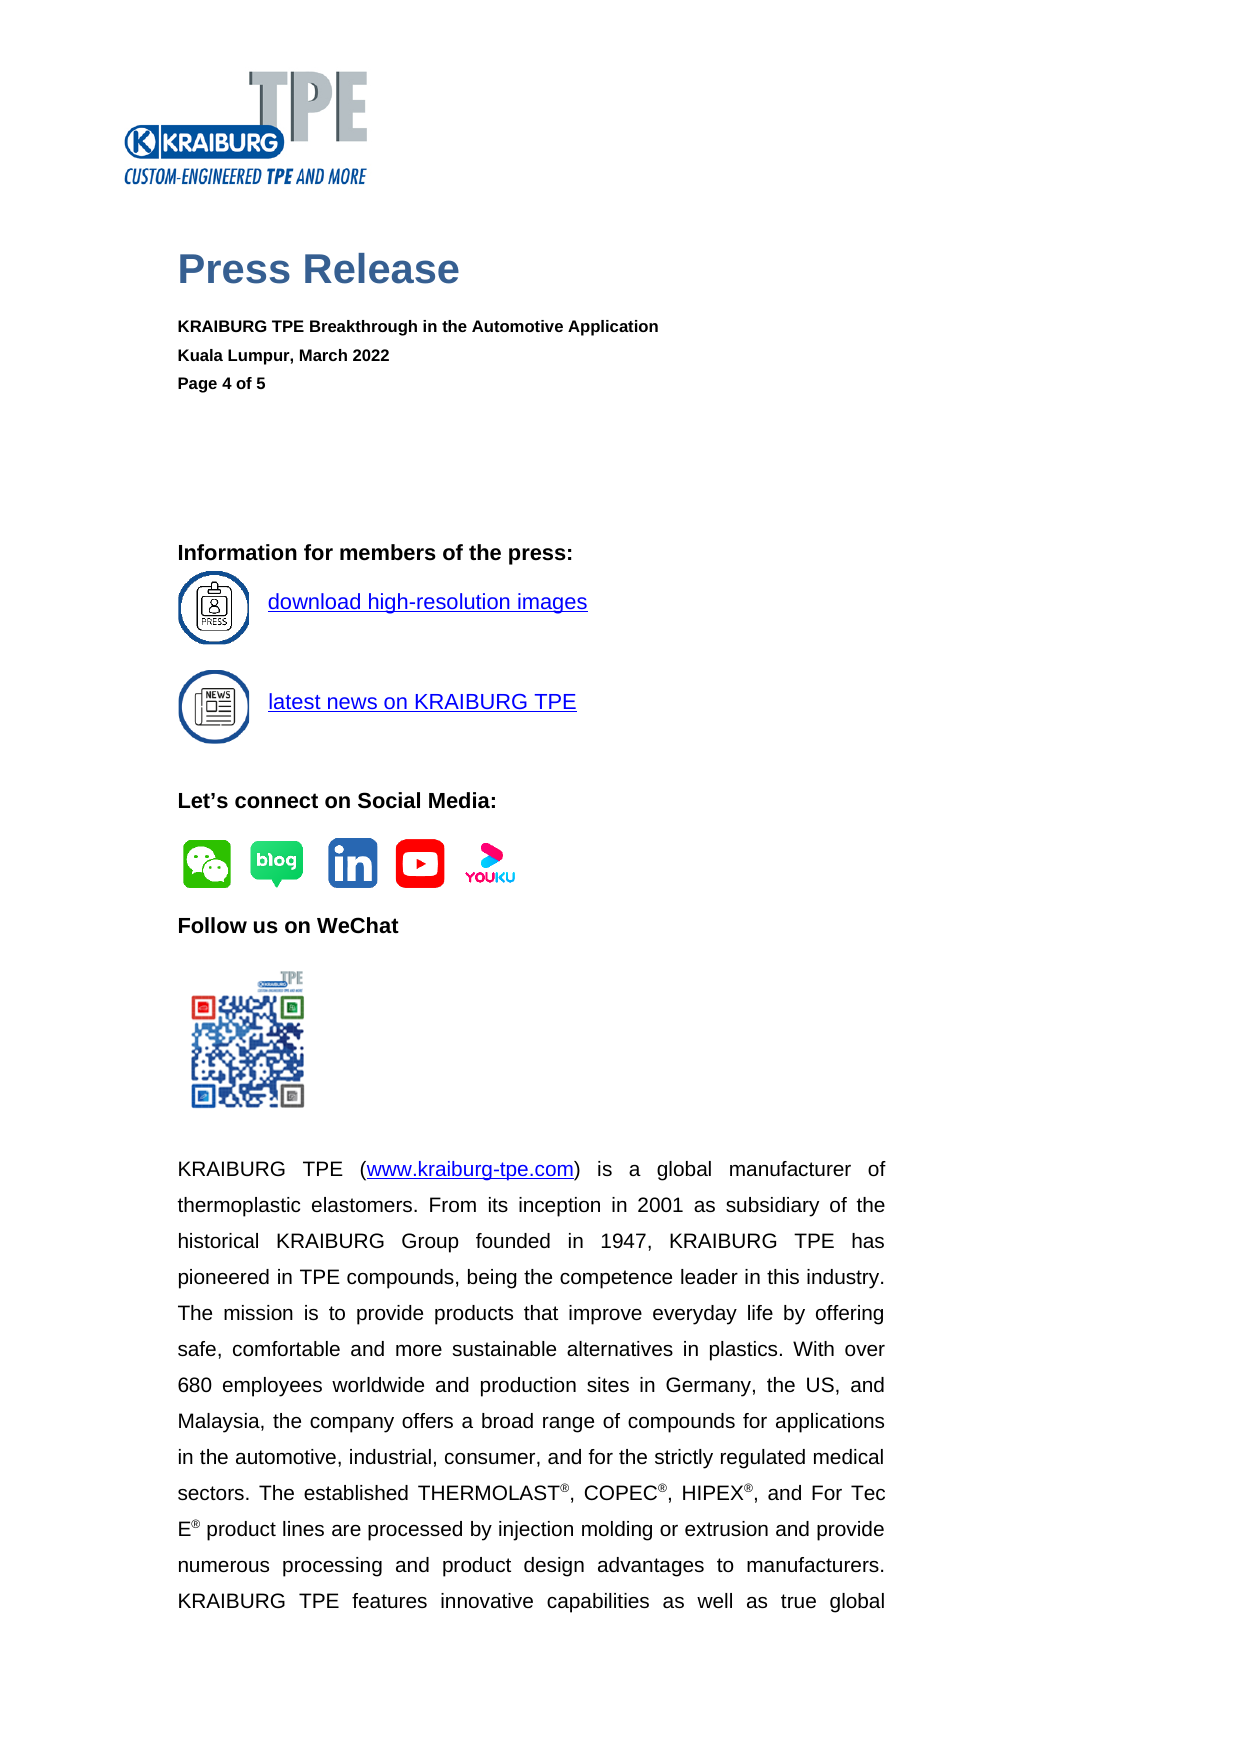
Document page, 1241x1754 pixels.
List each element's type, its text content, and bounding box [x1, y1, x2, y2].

picture [183, 840, 231, 888]
picture [248, 840, 304, 888]
picture [112, 55, 379, 200]
text Follow us on WeChat [177, 912, 1048, 938]
text Let’s connect on Social Media: [177, 788, 1048, 813]
picture [177, 670, 249, 742]
picture [177, 962, 314, 1133]
picture [456, 838, 523, 888]
text latest news on KRAIBURG TPE [249, 689, 1048, 714]
text download high-resolution images [249, 589, 1048, 614]
picture [176, 571, 249, 643]
picture [328, 838, 378, 888]
picture [395, 839, 445, 888]
text Information for members of the press: [177, 539, 1048, 564]
